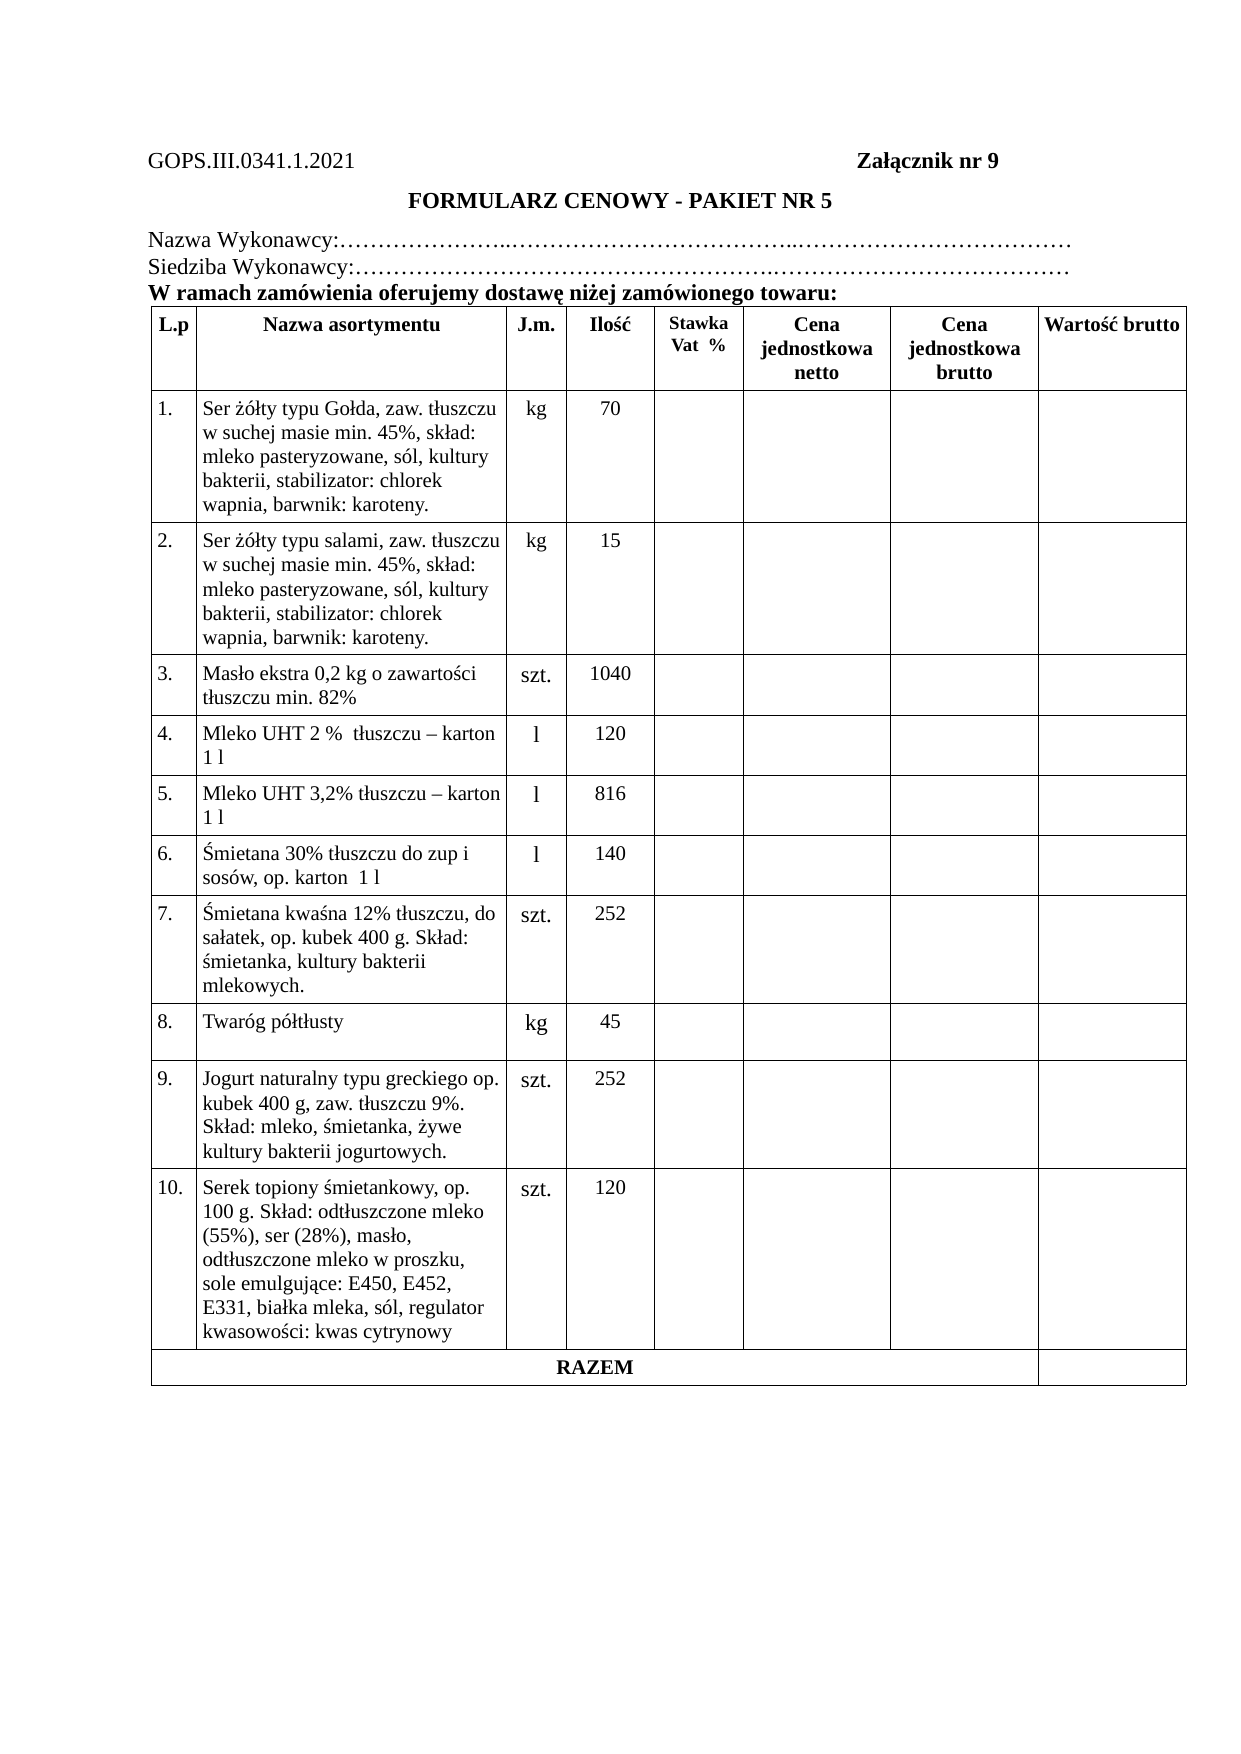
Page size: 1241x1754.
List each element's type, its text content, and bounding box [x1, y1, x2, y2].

table_cell 8. [152, 1004, 196, 1060]
table_cell Masło ekstra 0,2 kg o zawartości tłuszczu min. 82% [197, 655, 506, 714]
table_cell [891, 836, 1038, 895]
table_cell [655, 1004, 743, 1060]
table_cell 9. [152, 1061, 196, 1168]
table_cell [655, 1169, 743, 1349]
text FORMULARZ CENOWY - PAKIET NR 5 [148, 187, 1093, 213]
table_cell [1039, 523, 1186, 654]
table_cell [891, 1061, 1038, 1168]
table_cell [655, 896, 743, 1003]
table_cell l [507, 716, 566, 774]
table_cell [744, 391, 890, 522]
table_cell Mleko UHT 3,2% tłuszczu – karton 1 l [197, 776, 506, 835]
table_cell 45 [567, 1004, 654, 1060]
table_header Wartość brutto [1039, 307, 1186, 390]
table_cell [1039, 1169, 1186, 1349]
table_cell [1039, 716, 1186, 774]
table_cell Ser żółty typu salami, zaw. tłuszczu w suchej masie min. 45%, skład: mleko pasteryzowane, sól, kultury bakterii, stabilizator: chlorek wapnia, barwnik: karoteny. [197, 523, 506, 654]
table_header L.p [152, 307, 196, 390]
table_cell 252 [567, 1061, 654, 1168]
table_header Ilość [567, 307, 654, 390]
table_cell [744, 896, 890, 1003]
table_cell Serek topiony śmietankowy, op. 100 g. Skład: odtłuszczone mleko (55%), ser (28%), masło, odtłuszczone mleko w proszku, sole emulgujące: E450, E452, E331, białka mleka, sól, regulator kwasowości: kwas cytrynowy [197, 1169, 506, 1349]
text Nazwa Wykonawcy:…………………..………………………………..……………………………… [148, 227, 1093, 253]
table_cell 3. [152, 655, 196, 714]
table_cell [744, 836, 890, 895]
table_cell [1039, 655, 1186, 714]
table_cell [655, 776, 743, 835]
table_cell 1040 [567, 655, 654, 714]
table_cell [655, 716, 743, 774]
table_cell 15 [567, 523, 654, 654]
table_cell 6. [152, 836, 196, 895]
table_cell 120 [567, 1169, 654, 1349]
table_cell [891, 523, 1038, 654]
table_cell RAZEM [152, 1350, 1038, 1385]
table_cell [744, 716, 890, 774]
table_cell [1039, 836, 1186, 895]
table_cell [891, 391, 1038, 522]
table_cell [744, 1004, 890, 1060]
table_cell [891, 716, 1038, 774]
table_cell kg [507, 1004, 566, 1060]
table_cell Śmietana 30% tłuszczu do zup i sosów, op. karton 1 l [197, 836, 506, 895]
table_cell szt. [507, 1169, 566, 1349]
table_cell [655, 836, 743, 895]
table_cell szt. [507, 655, 566, 714]
table_cell Mleko UHT 2 % tłuszczu – karton 1 l [197, 716, 506, 774]
table_cell l [507, 776, 566, 835]
table_cell Śmietana kwaśna 12% tłuszczu, do sałatek, op. kubek 400 g. Skład: śmietanka, kultury bakterii mlekowych. [197, 896, 506, 1003]
table_header J.m. [507, 307, 566, 390]
text GOPS.III.0341.1.2021 Załącznik nr 9 [148, 148, 1093, 174]
table_cell 1. [152, 391, 196, 522]
table_header Cena jednostkowa netto [744, 307, 890, 390]
table_cell [655, 523, 743, 654]
text Siedziba Wykonawcy:……………………………………………….………………………………… [148, 253, 1093, 279]
table_cell 140 [567, 836, 654, 895]
table_cell 120 [567, 716, 654, 774]
table_cell [744, 1169, 890, 1349]
table_cell [744, 523, 890, 654]
table_cell 10. [152, 1169, 196, 1349]
table_cell l [507, 836, 566, 895]
table_cell szt. [507, 1061, 566, 1168]
table_cell 7. [152, 896, 196, 1003]
table_cell Ser żółty typu Gołda, zaw. tłuszczu w suchej masie min. 45%, skład: mleko pasteryzowane, sól, kultury bakterii, stabilizator: chlorek wapnia, barwnik: karoteny. [197, 391, 506, 522]
table_cell [891, 655, 1038, 714]
table_header Cena jednostkowa brutto [891, 307, 1038, 390]
table_cell 2. [152, 523, 196, 654]
table_cell [1039, 1350, 1186, 1385]
table_cell szt. [507, 896, 566, 1003]
table_cell Jogurt naturalny typu greckiego op. kubek 400 g, zaw. tłuszczu 9%. Skład: mleko, śmietanka, żywe kultury bakterii jogurtowych. [197, 1061, 506, 1168]
table_cell [655, 1061, 743, 1168]
table_cell 816 [567, 776, 654, 835]
table_cell [1039, 1061, 1186, 1168]
table_cell [1039, 391, 1186, 522]
table_header Stawka Vat % [655, 307, 743, 390]
table_cell kg [507, 391, 566, 522]
table_cell [891, 1004, 1038, 1060]
table_cell [744, 655, 890, 714]
table_cell 4. [152, 716, 196, 774]
table_cell [1039, 1004, 1186, 1060]
table_cell 252 [567, 896, 654, 1003]
table_header Nazwa asortymentu [197, 307, 506, 390]
table_cell [891, 1169, 1038, 1349]
table_cell Twaróg półtłusty [197, 1004, 506, 1060]
table_cell 70 [567, 391, 654, 522]
table_cell [1039, 776, 1186, 835]
table_cell [655, 391, 743, 522]
table_cell 5. [152, 776, 196, 835]
table_cell [744, 776, 890, 835]
text W ramach zamówienia oferujemy dostawę niżej zamówionego towaru: [148, 279, 1093, 306]
table_cell [891, 896, 1038, 1003]
table_cell kg [507, 523, 566, 654]
table_cell [1039, 896, 1186, 1003]
table_cell [891, 776, 1038, 835]
table_cell [655, 655, 743, 714]
table_cell [744, 1061, 890, 1168]
